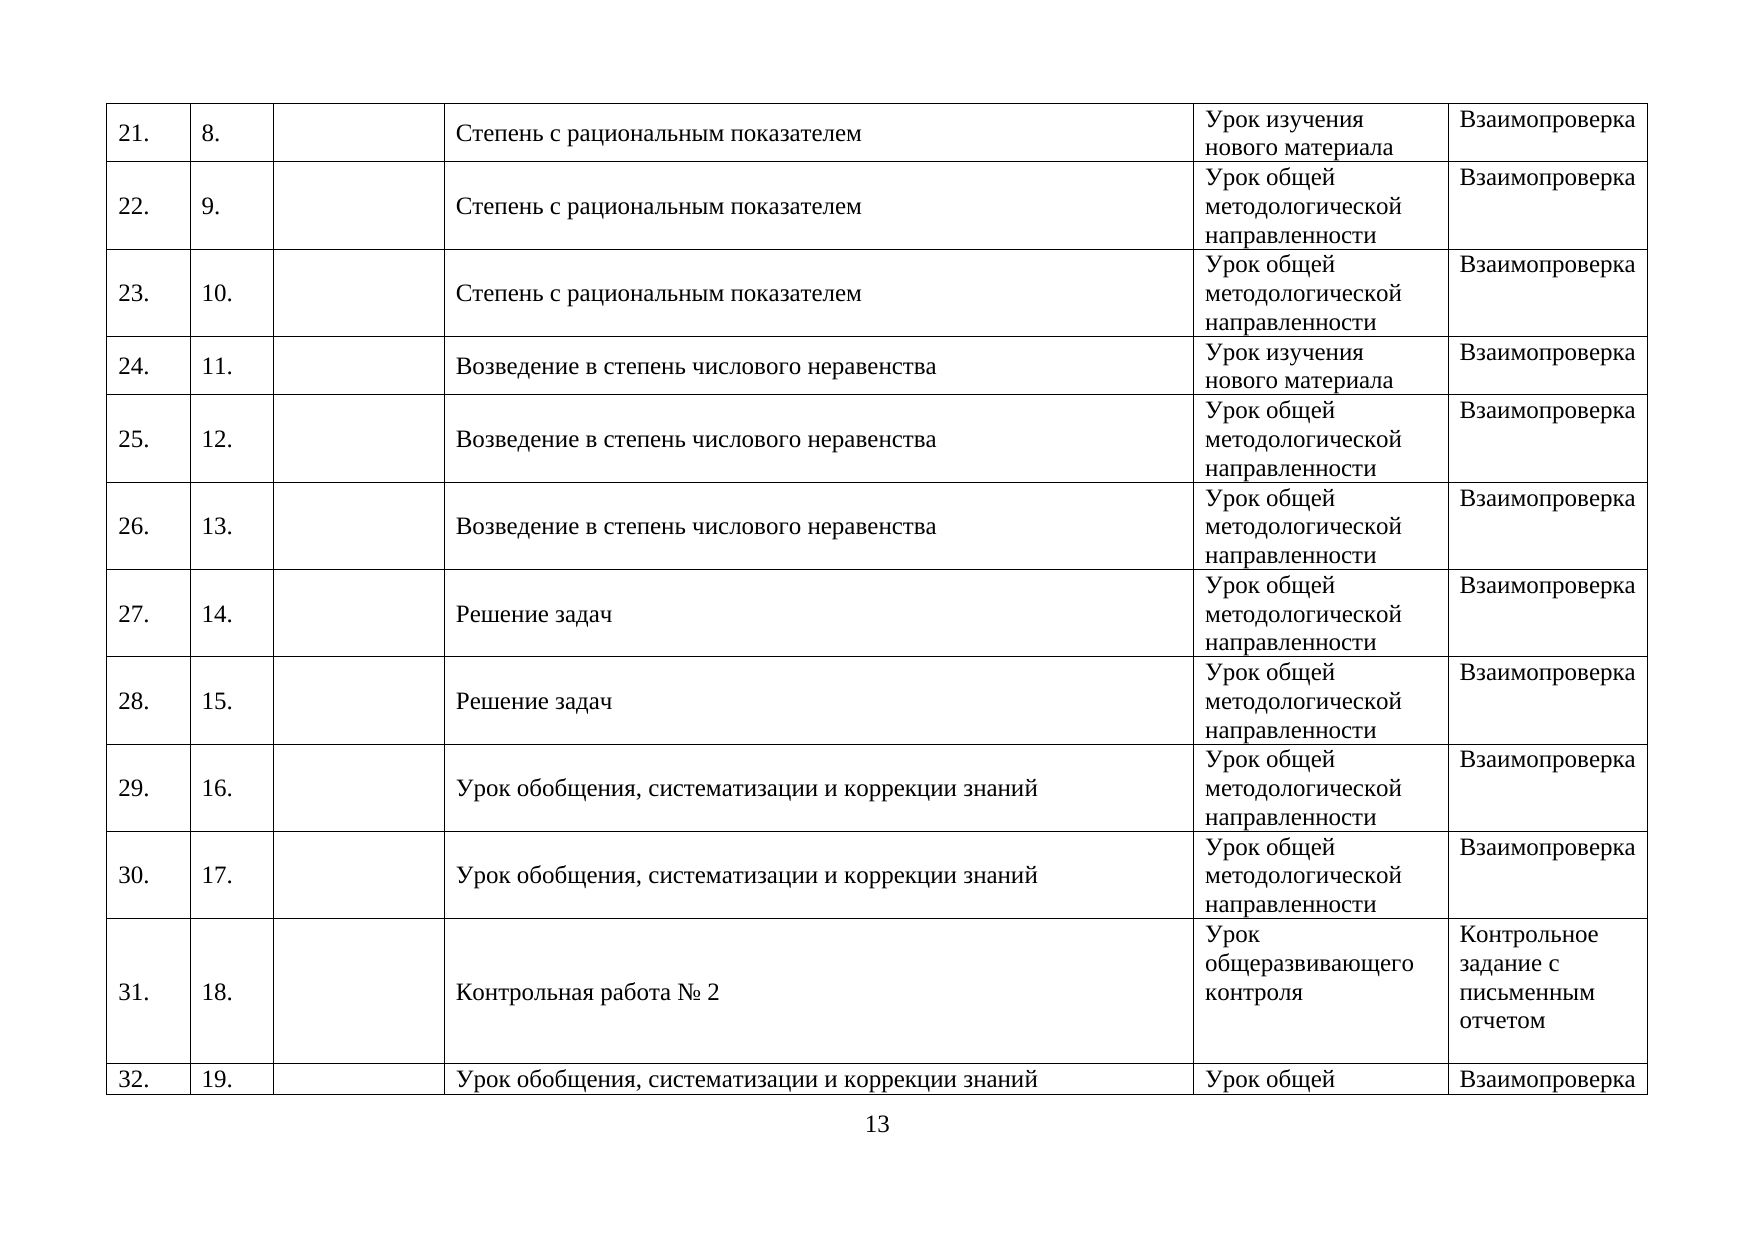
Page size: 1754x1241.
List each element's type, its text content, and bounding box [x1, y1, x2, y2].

table_cell [274, 832, 444, 918]
table_cell [191, 832, 273, 918]
table_cell [191, 395, 273, 482]
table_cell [1194, 162, 1448, 248]
table_cell Возведение в степень числового неравенства [445, 483, 1193, 569]
table_cell [274, 570, 444, 656]
table_cell Взаимопроверка [1449, 1064, 1647, 1094]
table_cell Взаимопроверка [1449, 337, 1647, 394]
table_cell Возведение в степень числового неравенства [445, 337, 1193, 394]
table_cell Контрольное задание с письменным отчетом [1449, 919, 1647, 1063]
table_cell [191, 483, 273, 569]
table_cell Урок общей методологической направленности [1194, 395, 1448, 482]
table_cell Взаимопроверка [1449, 162, 1647, 248]
table_cell [107, 919, 190, 1063]
table_cell [191, 1064, 273, 1094]
table_cell Взаимопроверка [1449, 483, 1647, 569]
table_cell Урок общей методологической направленности [1194, 570, 1448, 656]
table_cell Взаимопроверка [1449, 570, 1647, 656]
table_cell Взаимопроверка [1449, 745, 1647, 831]
table_cell Решение задач [445, 657, 1193, 743]
table_cell Взаимопроверка [1449, 832, 1647, 918]
table_cell Урок общей методологической направленности [1194, 250, 1448, 336]
table_cell Урок общеразвивающего контроля [1194, 919, 1448, 1063]
table_cell Урок общей методологической направленности [1194, 832, 1448, 918]
table_cell Контрольная работа № 2 [445, 919, 1193, 1063]
table_cell [107, 745, 190, 831]
table_cell [274, 337, 444, 394]
table_cell [191, 250, 273, 336]
table_cell [107, 250, 190, 336]
table_cell [274, 657, 444, 743]
table_cell [107, 1064, 190, 1094]
table_cell Урок общей методологической направленности [1194, 483, 1448, 569]
table_cell Взаимопроверка [1449, 250, 1647, 336]
table_cell [274, 919, 444, 1063]
table_cell [107, 104, 190, 161]
table_cell [274, 1064, 444, 1094]
table_cell [191, 570, 273, 656]
table_cell [191, 337, 273, 394]
table_cell [107, 570, 190, 656]
table_cell [274, 104, 444, 161]
table_cell [191, 162, 273, 248]
table_cell Взаимопроверка [1449, 395, 1647, 482]
table_cell Урок изучения нового материала [1194, 337, 1448, 394]
table_cell Степень с рациональным показателем [445, 250, 1193, 336]
table_cell Урок обобщения, систематизации и коррекции знаний [445, 832, 1193, 918]
table_cell Возведение в степень числового неравенства [445, 395, 1193, 482]
table_cell [191, 919, 273, 1063]
table_cell [191, 104, 273, 161]
table_cell Взаимопроверка [1449, 657, 1647, 743]
table_cell [107, 483, 190, 569]
table_cell Урок общей методологической направленности [1194, 657, 1448, 743]
table_cell [274, 162, 444, 248]
table_cell [274, 250, 444, 336]
table_cell Урок общей методологической направленности [1194, 745, 1448, 831]
table_cell Решение задач [445, 570, 1193, 656]
table_cell [191, 745, 273, 831]
table_cell [274, 395, 444, 482]
table_cell Степень с рациональным показателем [445, 104, 1193, 161]
table_cell [107, 162, 190, 248]
table_cell [274, 745, 444, 831]
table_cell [445, 1064, 1193, 1094]
table_cell Урок изучения нового материала [1194, 104, 1448, 161]
table_cell [191, 657, 273, 743]
table_cell [107, 337, 190, 394]
table_cell [107, 395, 190, 482]
table_cell [107, 657, 190, 743]
table_cell [107, 832, 190, 918]
table_cell Степень с рациональным показателем [445, 162, 1193, 248]
table_cell Урок обобщения, систематизации и коррекции знаний [445, 745, 1193, 831]
table_cell Взаимопроверка [1449, 104, 1647, 161]
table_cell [1194, 1064, 1448, 1094]
table_cell [274, 483, 444, 569]
